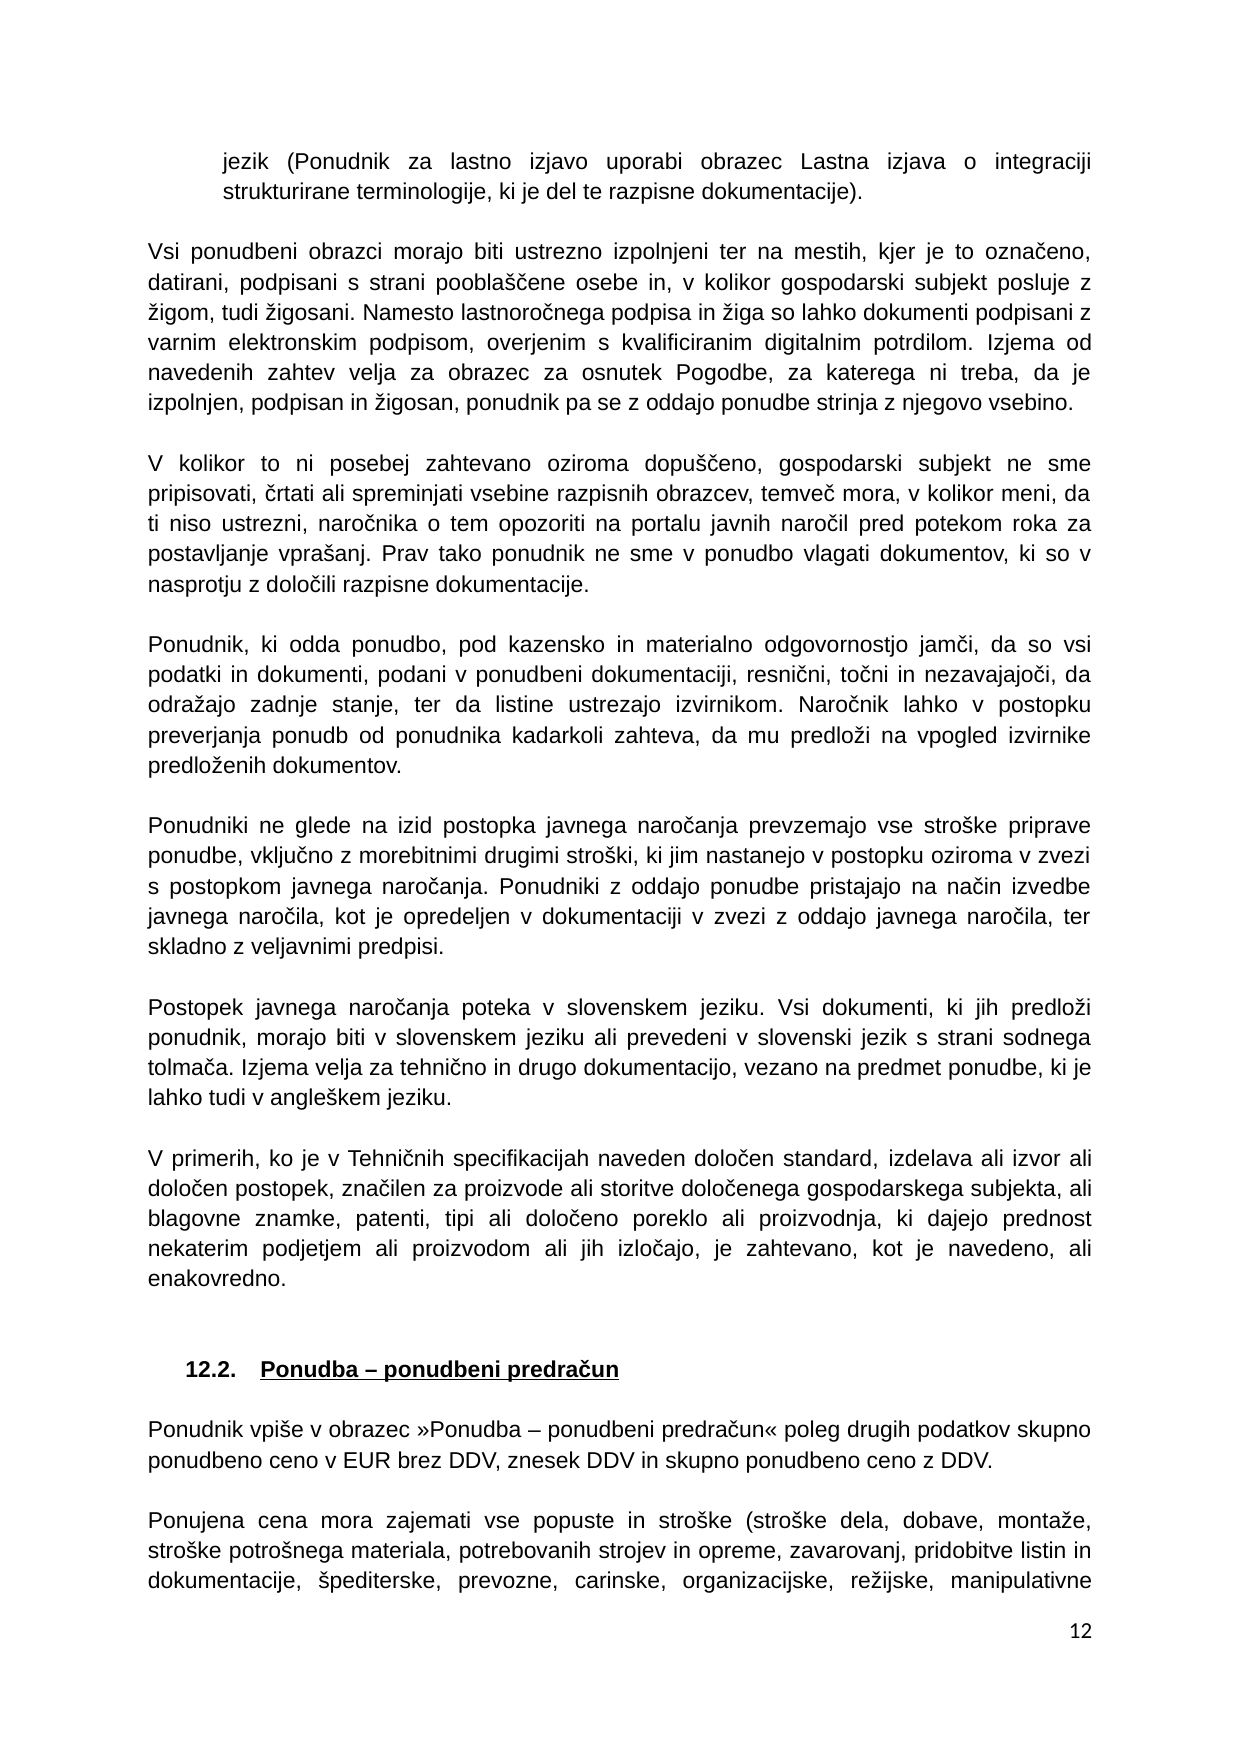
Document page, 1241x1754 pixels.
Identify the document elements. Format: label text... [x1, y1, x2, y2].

text Vsi ponudbeni obrazci morajo biti ustrezno izpolnjeni ter na mestih, kjer je to označeno, datirani, podpisani s strani pooblaščene osebe in, v kolikor gospodarski subjekt posluje z žigom, tudi žigosani. Namesto lastnoročnega podpisa in žiga so lahko dokumenti podpisani z varnim elektronskim podpisom, overjenim s kvalificiranim digitalnim potrdilom. Izjema od navedenih zahtev velja za obrazec za osnutek Pogodbe, za katerega ni treba, da je izpolnjen, podpisan in žigosan, ponudnik pa se z oddajo ponudbe strinja z njegovo vsebino. [148, 238, 1092, 416]
text V primerih, ko je v Tehničnih specifikacijah naveden določen standard, izdelava ali izvor ali določen postopek, značilen za proizvode ali storitve določenega gospodarskega subjekta, ali blagovne znamke, patenti, tipi ali določeno poreklo ali proizvodnja, ki dajejo prednost nekaterim podjetjem ali proizvodom ali jih izločajo, je zahtevano, kot je navedeno, ali enakovredno. [148, 1144, 1092, 1175]
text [148, 1507, 1092, 1594]
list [185, 148, 1092, 204]
text Postopek javnega naročanja poteka v slovenskem jeziku. Vsi dokumenti, ki jih predloži ponudnik, morajo biti v slovenskem jeziku ali prevedeni v slovenski jezik s strani sodnega tolmača. Izjema velja za tehnično in drugo dokumentacijo, vezano na predmet ponudbe, ki je lahko tudi v angleškem jeziku. [148, 993, 1092, 1111]
text V kolikor to ni posebej zahtevano oziroma dopuščeno, gospodarski subjekt ne sme pripisovati, črtati ali spreminjati vsebine razpisnih obrazcev, temveč mora, v kolikor meni, da ti niso ustrezni, naročnika o tem opozoriti na portalu javnih naročil pred potekom roka za postavljanje vprašanj. Prav tako ponudnik ne sme v ponudbo vlagati dokumentov, ki so v nasprotju z določili razpisne dokumentacije. [148, 450, 1092, 597]
text V primerih, ko je v Tehničnih specifikacijah naveden določen standard, izdelava ali izvor ali določen postopek, značilen za proizvode ali storitve določenega gospodarskega subjekta, ali blagovne znamke, patenti, tipi ali določeno poreklo ali proizvodnja, ki dajejo prednost nekaterim podjetjem ali proizvodom ali jih izločajo, je zahtevano, kot je navedeno, ali enakovredno. [148, 1262, 1092, 1292]
text Ponudnik, ki odda ponudbo, pod kazensko in materialno odgovornostjo jamči, da so vsi podatki in dokumenti, podani v ponudbeni dokumentaciji, resnični, točni in nezavajajoči, da odražajo zadnje stanje, ter da listine ustrezajo izvirnikom. Naročnik lahko v postopku preverjanja ponudb od ponudnika kadarkoli zahteva, da mu predloži na vpogled izvirnike predloženih dokumentov. [148, 631, 1092, 778]
text Ponudnik vpiše v obrazec »Ponudba – ponudbeni predračun« poleg drugih podatkov skupno ponudbeno ceno v EUR brez DDV, znesek DDV in skupno ponudbeno ceno z DDV. [148, 1416, 1092, 1473]
subtitle Ponudba – ponudbeni predračun [185, 1356, 1092, 1382]
text Ponudniki ne glede na izid postopka javnega naročanja prevzemajo vse stroške priprave ponudbe, vključno z morebitnimi drugimi stroški, ki jim nastanejo v postopku oziroma v zvezi s postopkom javnega naročanja. Ponudniki z oddajo ponudbe pristajajo na način izvedbe javnega naročila, kot je opredeljen v dokumentaciji v zvezi z oddajo javnega naročila, ter skladno z veljavnimi predpisi. [148, 812, 1092, 959]
